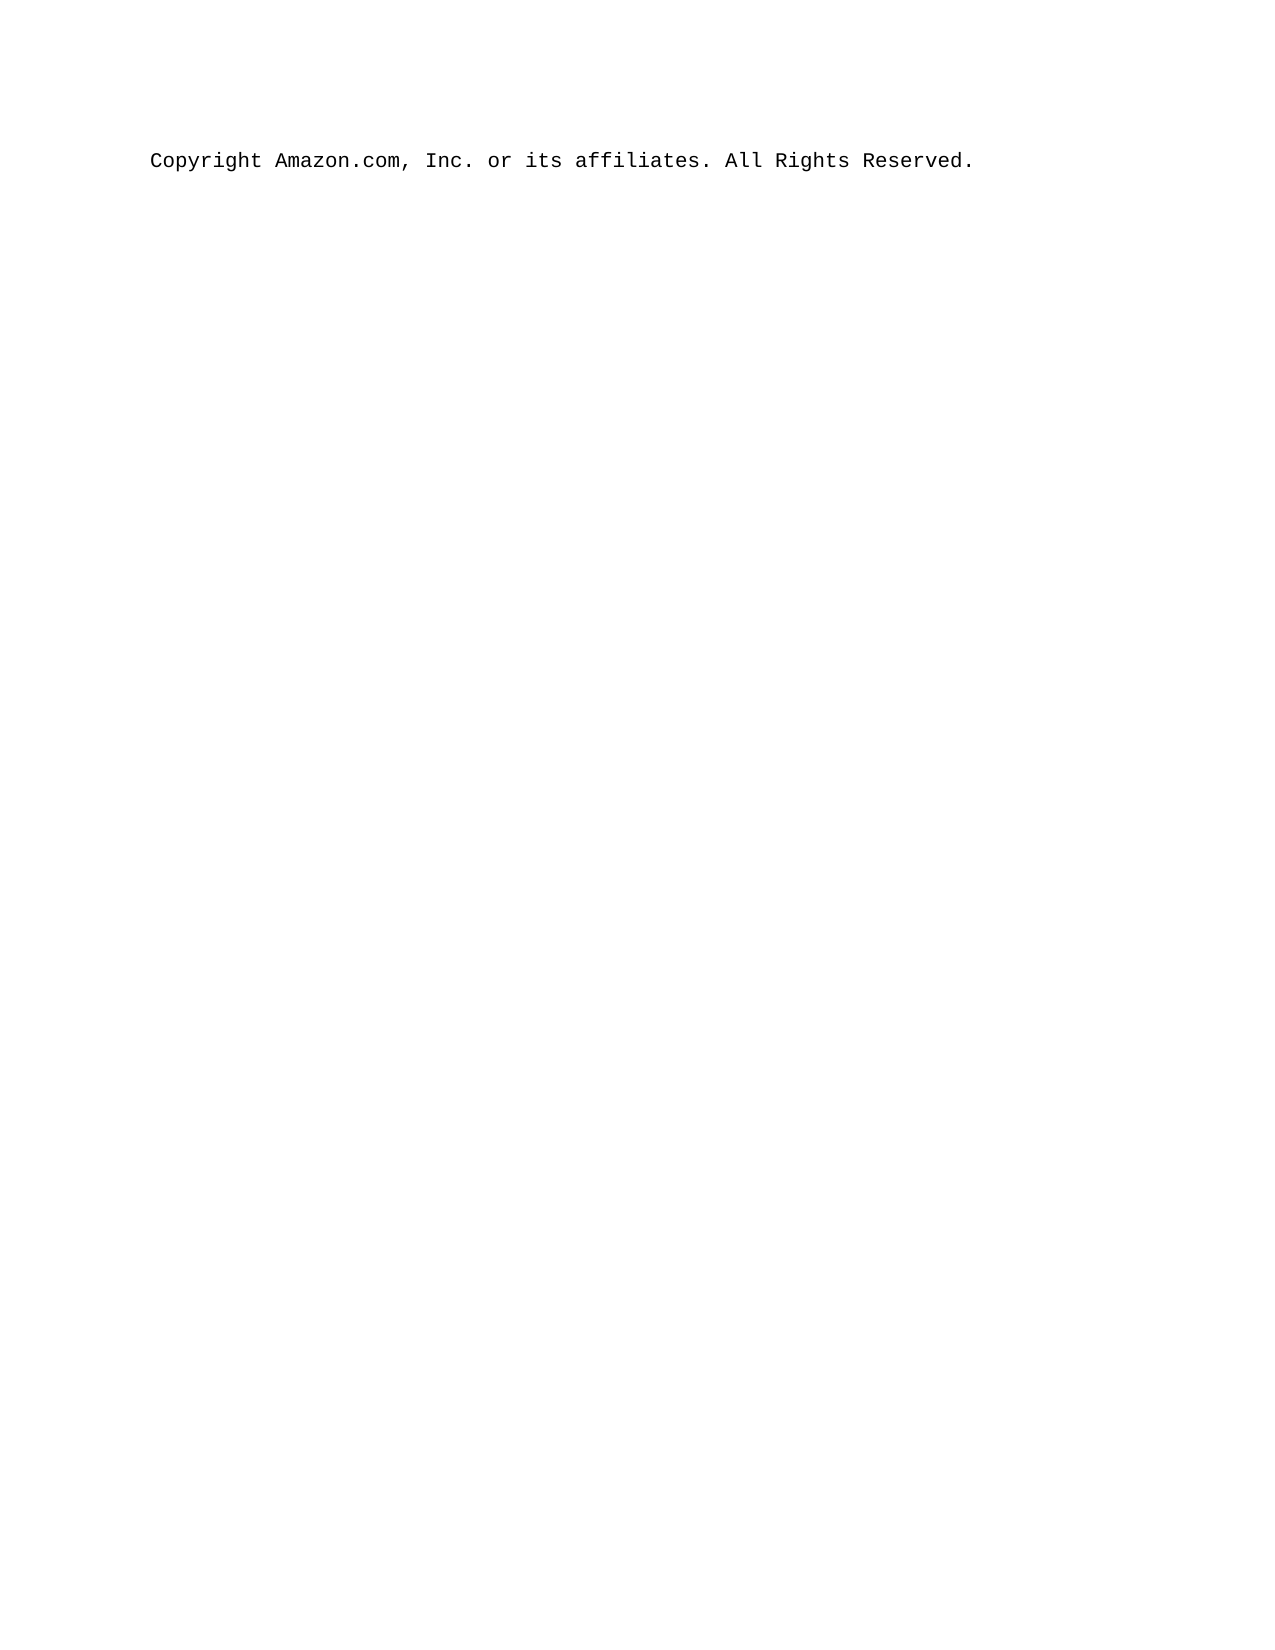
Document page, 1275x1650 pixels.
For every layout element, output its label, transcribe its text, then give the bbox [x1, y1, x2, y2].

text Copyright Amazon.com, Inc. or its affiliates. All Rights Reserved. [150, 150, 1125, 174]
